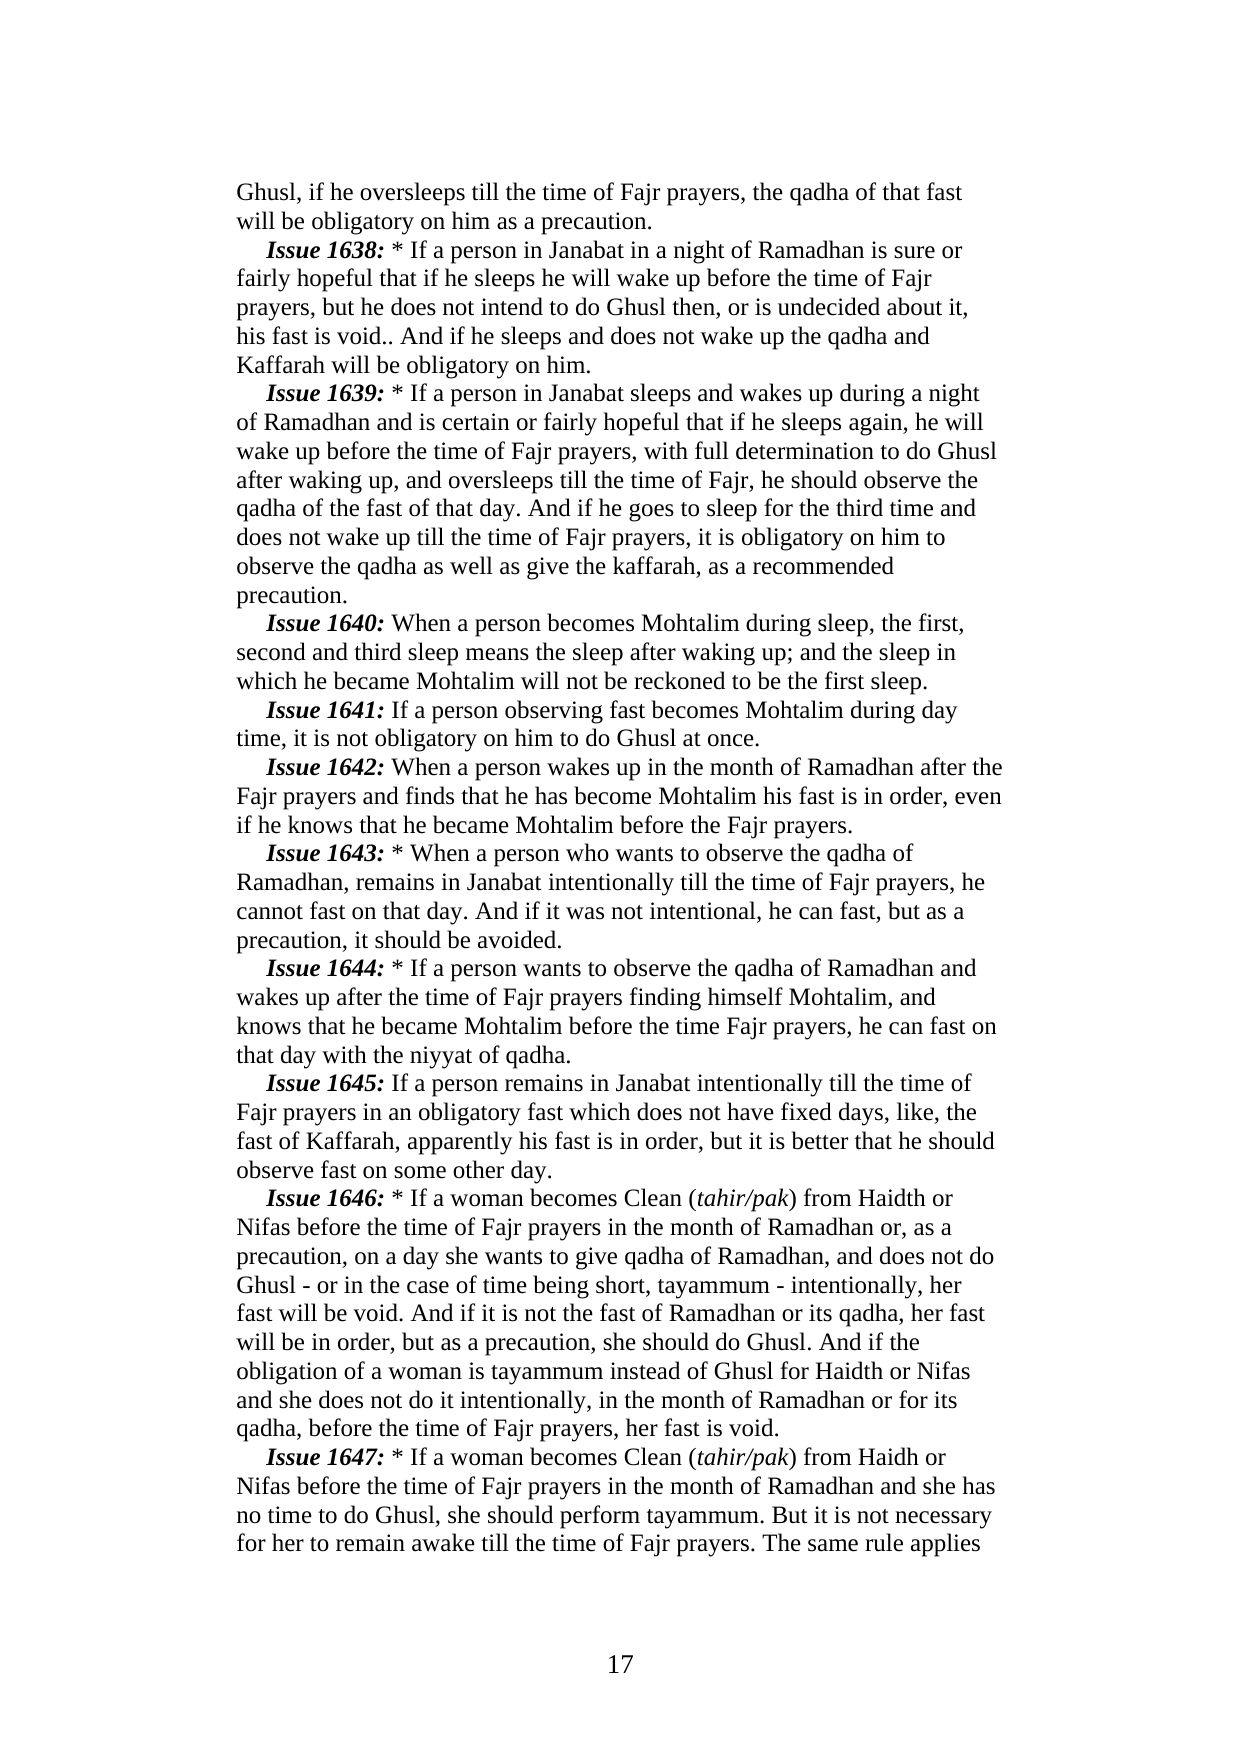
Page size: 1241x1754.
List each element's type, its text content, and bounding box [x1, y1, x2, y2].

text Issue 1638: * If a person in Janabat in a night of Ramadhan is sure or fairly hopeful that if he sleeps he will wake up before the time of Fajr prayers, but he does not intend to do Ghusl then, or is undecided about it, his fast is void.. And if he sleeps and does not wake up the qadha and Kaffarah will be obligatory on him. [236, 235, 1004, 378]
text Issue 1644: * If a person wants to observe the qadha of Ramadhan and wakes up after the time of Fajr prayers finding himself Mohtalim, and knows that he became Mohtalim before the time Fajr prayers, he can fast on that day with the niyyat of qadha. [236, 953, 1004, 1068]
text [236, 1442, 1004, 1557]
text Issue 1645: If a person remains in Janabat intentionally till the time of Fajr prayers in an obligatory fast which does not have fixed days, like, the fast of Kaffarah, apparently his fast is in order, but it is better that he should observe fast on some other day. [236, 1068, 1004, 1183]
text Issue 1642: When a person wakes up in the month of Ramadhan after the Fajr prayers and finds that he has become Mohtalim his fast is in order, even if he knows that he became Mohtalim before the Fajr prayers. [236, 752, 1004, 838]
text Issue 1640: When a person becomes Mohtalim during sleep, the first, second and third sleep means the sleep after waking up; and the sleep in which he became Mohtalim will not be reckoned to be the first sleep. [236, 608, 1004, 695]
text Issue 1646: * If a woman becomes Clean (tahir/pak) from Haidth or Nifas before the time of Fajr prayers in the month of Ramadhan or, as a precaution, on a day she wants to give qadha of Ramadhan, and does not do Ghusl - or in the case of time being short, tayammum - intentionally, her fast will be void. And if it is not the fast of Ramadhan or its qadha, her fast will be in order, but as a precaution, she should do Ghusl. And if the obligation of a woman is tayammum instead of Ghusl for Haidth or Nifas and she does not do it intentionally, in the month of Ramadhan or for its qadha, before the time of Fajr prayers, her fast is void. [236, 1183, 1004, 1442]
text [236, 177, 1004, 235]
text Issue 1641: If a person observing fast becomes Mohtalim during day time, it is not obligatory on him to do Ghusl at once. [236, 695, 1004, 752]
text Issue 1643: * When a person who wants to observe the qadha of Ramadhan, remains in Janabat intentionally till the time of Fajr prayers, he cannot fast on that day. And if it was not intentional, he can fast, but as a precaution, it should be avoided. [236, 838, 1004, 953]
text Issue 1639: * If a person in Janabat sleeps and wakes up during a night of Ramadhan and is certain or fairly hopeful that if he sleeps again, he will wake up before the time of Fajr prayers, with full determination to do Ghusl after waking up, and oversleeps till the time of Fajr, he should observe the qadha of the fast of that day. And if he goes to sleep for the third time and does not wake up till the time of Fajr prayers, it is obligatory on him to observe the qadha as well as give the kaffarah, as a recommended precaution. [236, 378, 1004, 608]
